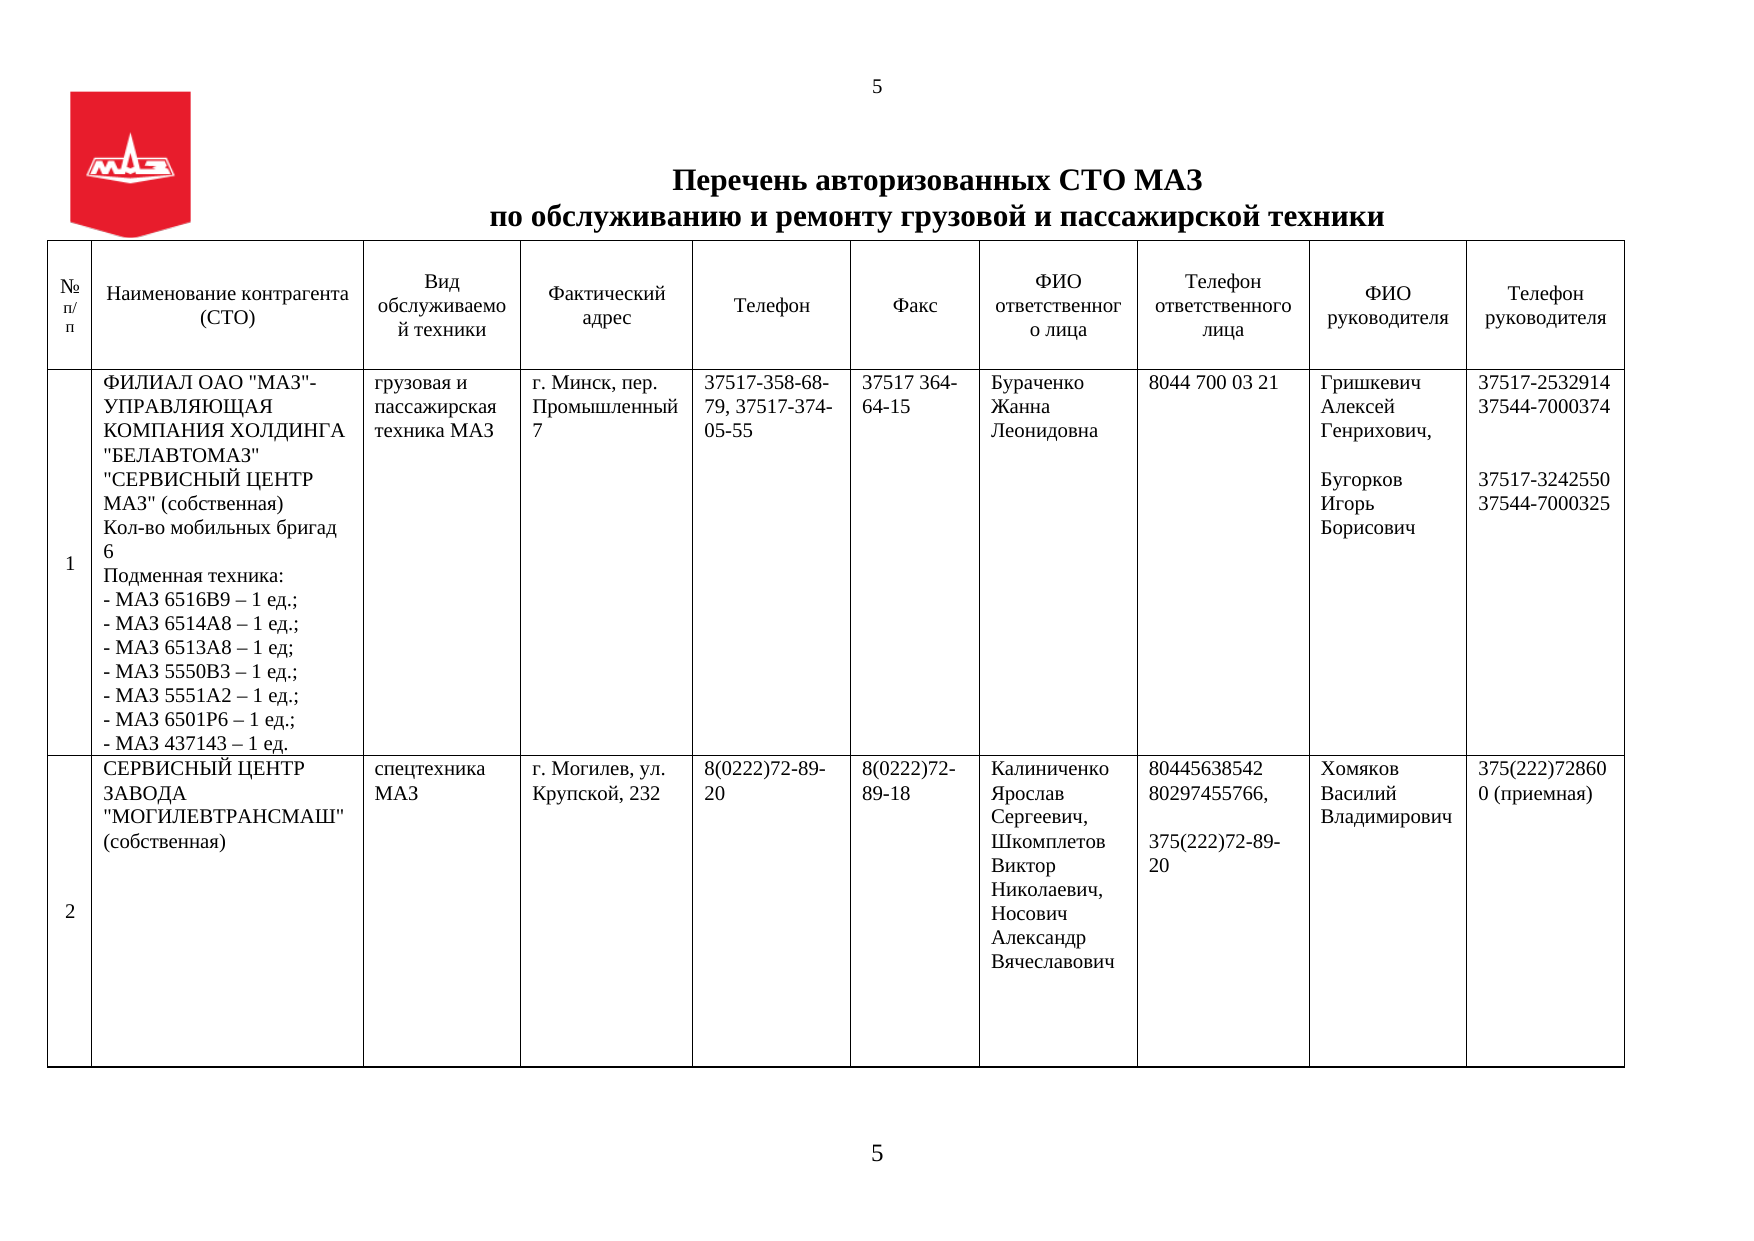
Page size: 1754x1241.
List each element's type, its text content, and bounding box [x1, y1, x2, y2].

table_cell г. Минск, пер. Промышленный 7 [521, 370, 692, 755]
table_cell Хомяков Василий Владимирович [1310, 756, 1466, 1066]
table_header Фактический адрес [521, 241, 692, 369]
table_cell 1 [48, 370, 91, 755]
table_header Вид обслуживаемой техники [364, 241, 520, 369]
table_header Наименование контрагента (СТО) [92, 241, 363, 369]
table_header № п/п [48, 241, 91, 369]
table_cell СЕРВИСНЫЙ ЦЕНТР ЗАВОДА "МОГИЛЕВТРАНСМАШ" (собственная) [92, 756, 363, 1066]
table_cell 375(222)728600 (приемная) [1467, 756, 1624, 1066]
table_cell 8(0222)72-89-18 [851, 756, 979, 1066]
table_header ФИО ответственного лица [980, 241, 1137, 369]
table_cell 37517-2532914 37544-7000374 37517-3242550 37544-7000325 [1467, 370, 1624, 755]
table_cell грузовая и пассажирская техника МАЗ [364, 370, 520, 755]
table_header ФИО руководителя [1310, 241, 1466, 369]
table_cell 8044 700 03 21 [1138, 370, 1309, 755]
table_cell 80445638542 80297455766, 375(222)72-89-20 [1138, 756, 1309, 1066]
table_cell г. Могилев, ул. Крупской, 232 [521, 756, 692, 1066]
table_cell 37517-358-68-79, 37517-374-05-55 [693, 370, 850, 755]
table_header Телефон руководителя [1467, 241, 1624, 369]
table_cell 2 [48, 756, 91, 1066]
table_cell Калиниченко Ярослав Сергеевич, Шкомплетов Виктор Николаевич, Носович Александр Вячеславович [980, 756, 1137, 1066]
table_cell 8(0222)72-89-20 [693, 756, 850, 1066]
table_cell спецтехника МАЗ [364, 756, 520, 1066]
table_cell Бураченко Жанна Леонидовна [980, 370, 1137, 755]
table_cell Гришкевич Алексей Генрихович, Бугорков Игорь Борисович [1310, 370, 1466, 755]
table_header Телефон [693, 241, 850, 369]
text Перечень авторизованных СТО МАЗ [191, 161, 1665, 197]
table_header Факс [851, 241, 979, 369]
table_header Телефон ответственного лица [1138, 241, 1309, 369]
table_cell ФИЛИАЛ ОАО "МАЗ"-УПРАВЛЯЮЩАЯ КОМПАНИЯ ХОЛДИНГА "БЕЛАВТОМАЗ" "СЕРВИСНЫЙ ЦЕНТР МАЗ" (собственная) Кол-во мобильных бригад 6 Подменная техника: - МАЗ 6516В9 – 1 ед.; - МАЗ 6514А8 – 1 ед.; - МАЗ 6513А8 – 1 ед; - МАЗ 5550В3 – 1 ед.; - МАЗ 5551А2 – 1 ед.; - МАЗ 6501Р6 – 1 ед.; - МАЗ 437143 – 1 ед. [92, 370, 363, 755]
text по обслуживанию и ремонту грузовой и пассажирской техники [182, 197, 1665, 233]
table_cell 37517 364-64-15 [851, 370, 979, 755]
picture [70, 91, 191, 238]
